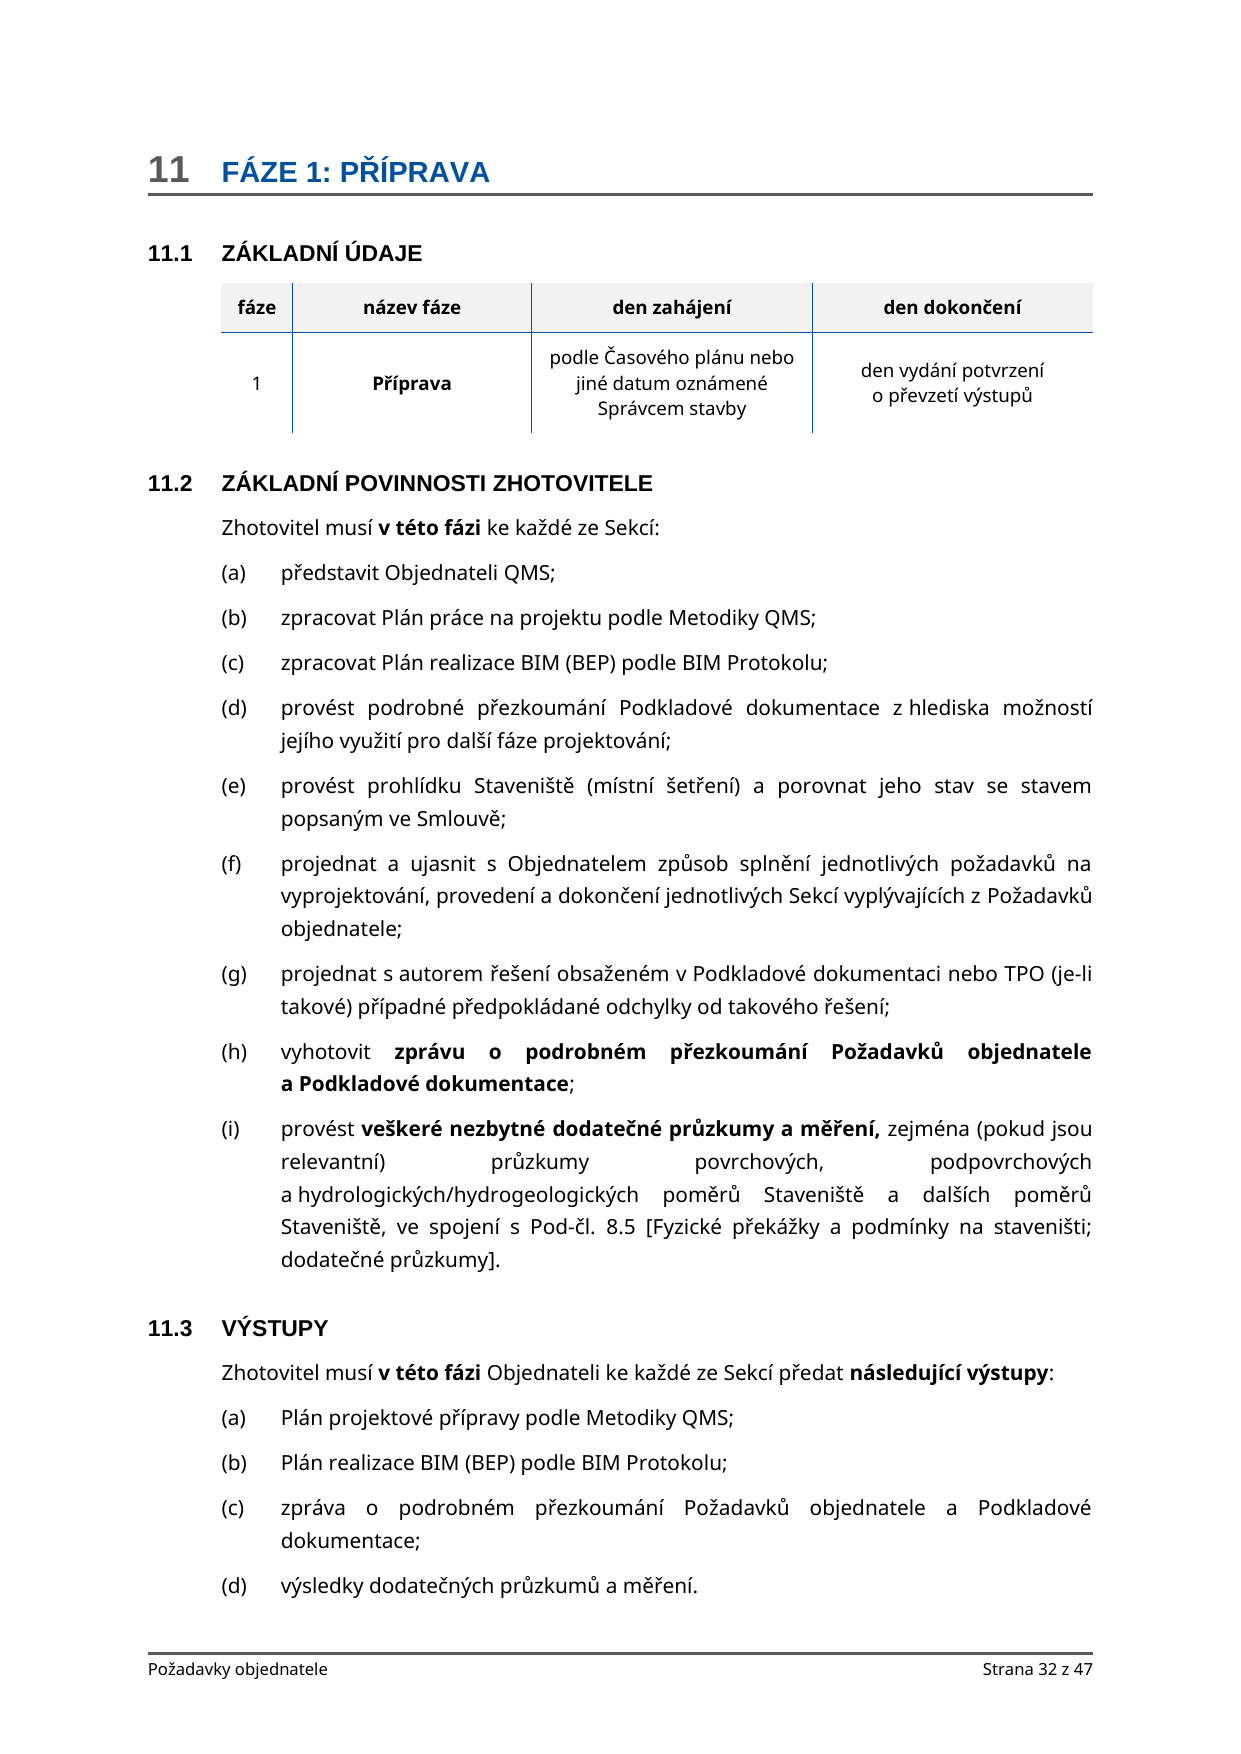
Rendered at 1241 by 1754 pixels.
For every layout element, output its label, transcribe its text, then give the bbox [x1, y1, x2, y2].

table_header den dokončení [813, 283, 1093, 332]
text zpracovat Plán realizace BIM (BEP) podle BIM Protokolu; [221, 648, 1093, 677]
text Plán projektové přípravy podle Metodiky QMS; [221, 1403, 1093, 1431]
text představit Objednateli QMS; [221, 558, 1093, 587]
text zpráva o podrobném přezkoumání Požadavků objednatele a Podkladové dokumentace; [221, 1493, 1093, 1554]
text Fáze 1: Příprava [148, 148, 1093, 193]
text Základní povinnosti zhotovitele [148, 470, 1093, 497]
text Zhotovitel musí v této fázi Objednateli ke každé ze Sekcí předat následující výstupy: [221, 1358, 1093, 1386]
table_header den zahájení [532, 283, 812, 332]
text Zhotovitel musí v této fázi ke každé ze Sekcí: [221, 513, 1093, 541]
table_header fáze [221, 283, 292, 332]
table_cell podle Časového plánu nebo jiné datum oznámené Správcem stavby [532, 333, 812, 433]
text Výstupy [148, 1315, 1093, 1341]
table_cell 1 [221, 333, 292, 433]
table_cell den vydání potvrzení o převzetí výstupů [813, 333, 1093, 433]
text vyhotovit zprávu o podrobném přezkoumání Požadavků objednatele a Podkladové dokumentace; [221, 1037, 1093, 1098]
text Plán realizace BIM (BEP) podle BIM Protokolu; [221, 1448, 1093, 1476]
text Základní údaje [148, 240, 1093, 266]
text provést podrobné přezkoumání Podkladové dokumentace z hlediska možností jejího využití pro další fáze projektování; [221, 693, 1093, 754]
table_header název fáze [293, 283, 531, 332]
text provést prohlídku Staveniště (místní šetření) a porovnat jeho stav se stavem popsaným ve Smlouvě; [221, 771, 1093, 832]
text zpracovat Plán práce na projektu podle Metodiky QMS; [221, 603, 1093, 632]
text projednat s autorem řešení obsaženém v Podkladové dokumentaci nebo TPO (je-li takové) případné předpokládané odchylky od takového řešení; [221, 959, 1093, 1020]
table_cell Příprava [293, 333, 531, 433]
text projednat a ujasnit s Objednatelem způsob splnění jednotlivých požadavků na vyprojektování, provedení a dokončení jednotlivých Sekcí vyplývajících z Požadavků objednatele; [221, 849, 1093, 942]
text výsledky dodatečných průzkumů a měření. [221, 1571, 1093, 1599]
text provést veškeré nezbytné dodatečné průzkumy a měření, zejména (pokud jsou relevantní) průzkumy povrchových, podpovrchových a hydrologických/hydrogeologických poměrů Staveniště a dalších poměrů Staveniště, ve spojení s Pod-čl. 8.5 [Fyzické překážky a podmínky na staveništi; dodatečné průzkumy]. [221, 1114, 1093, 1273]
